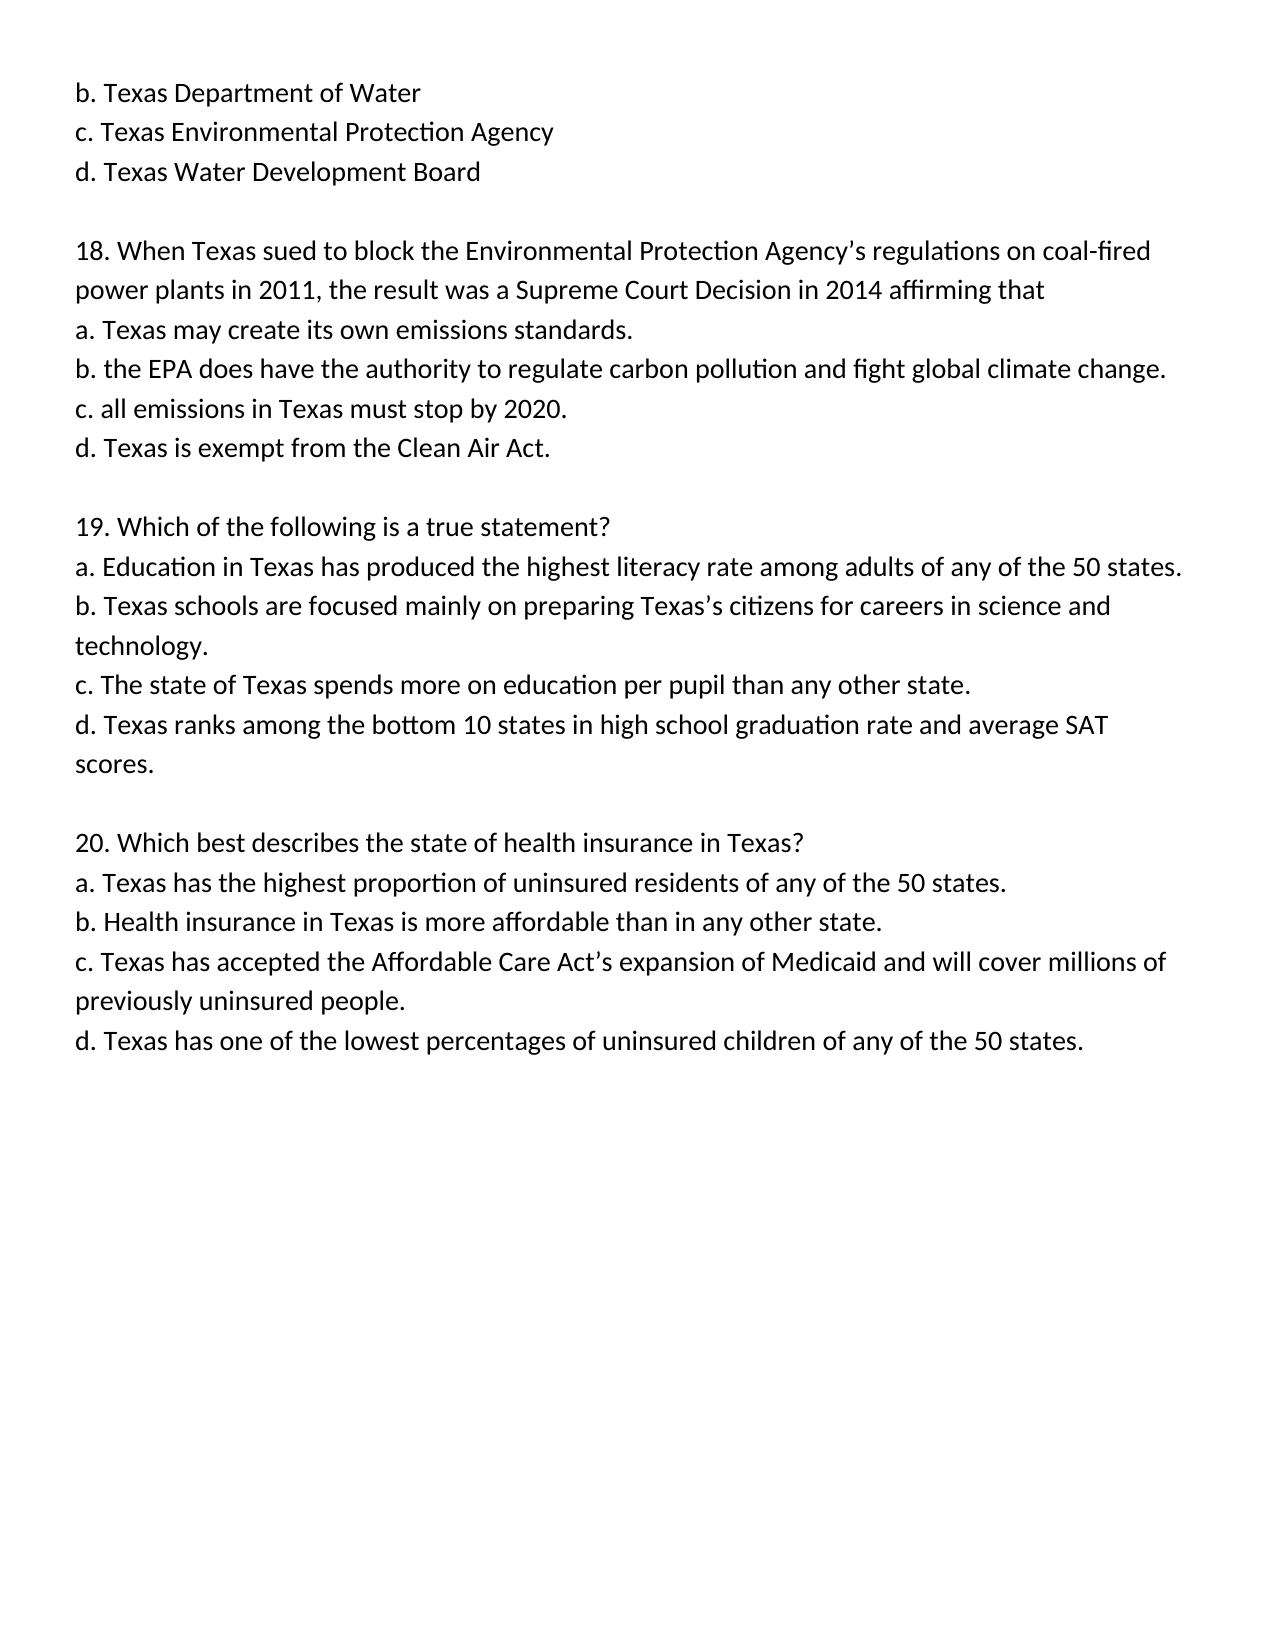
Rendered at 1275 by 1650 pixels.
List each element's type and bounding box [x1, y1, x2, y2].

text [75, 75, 1200, 1089]
